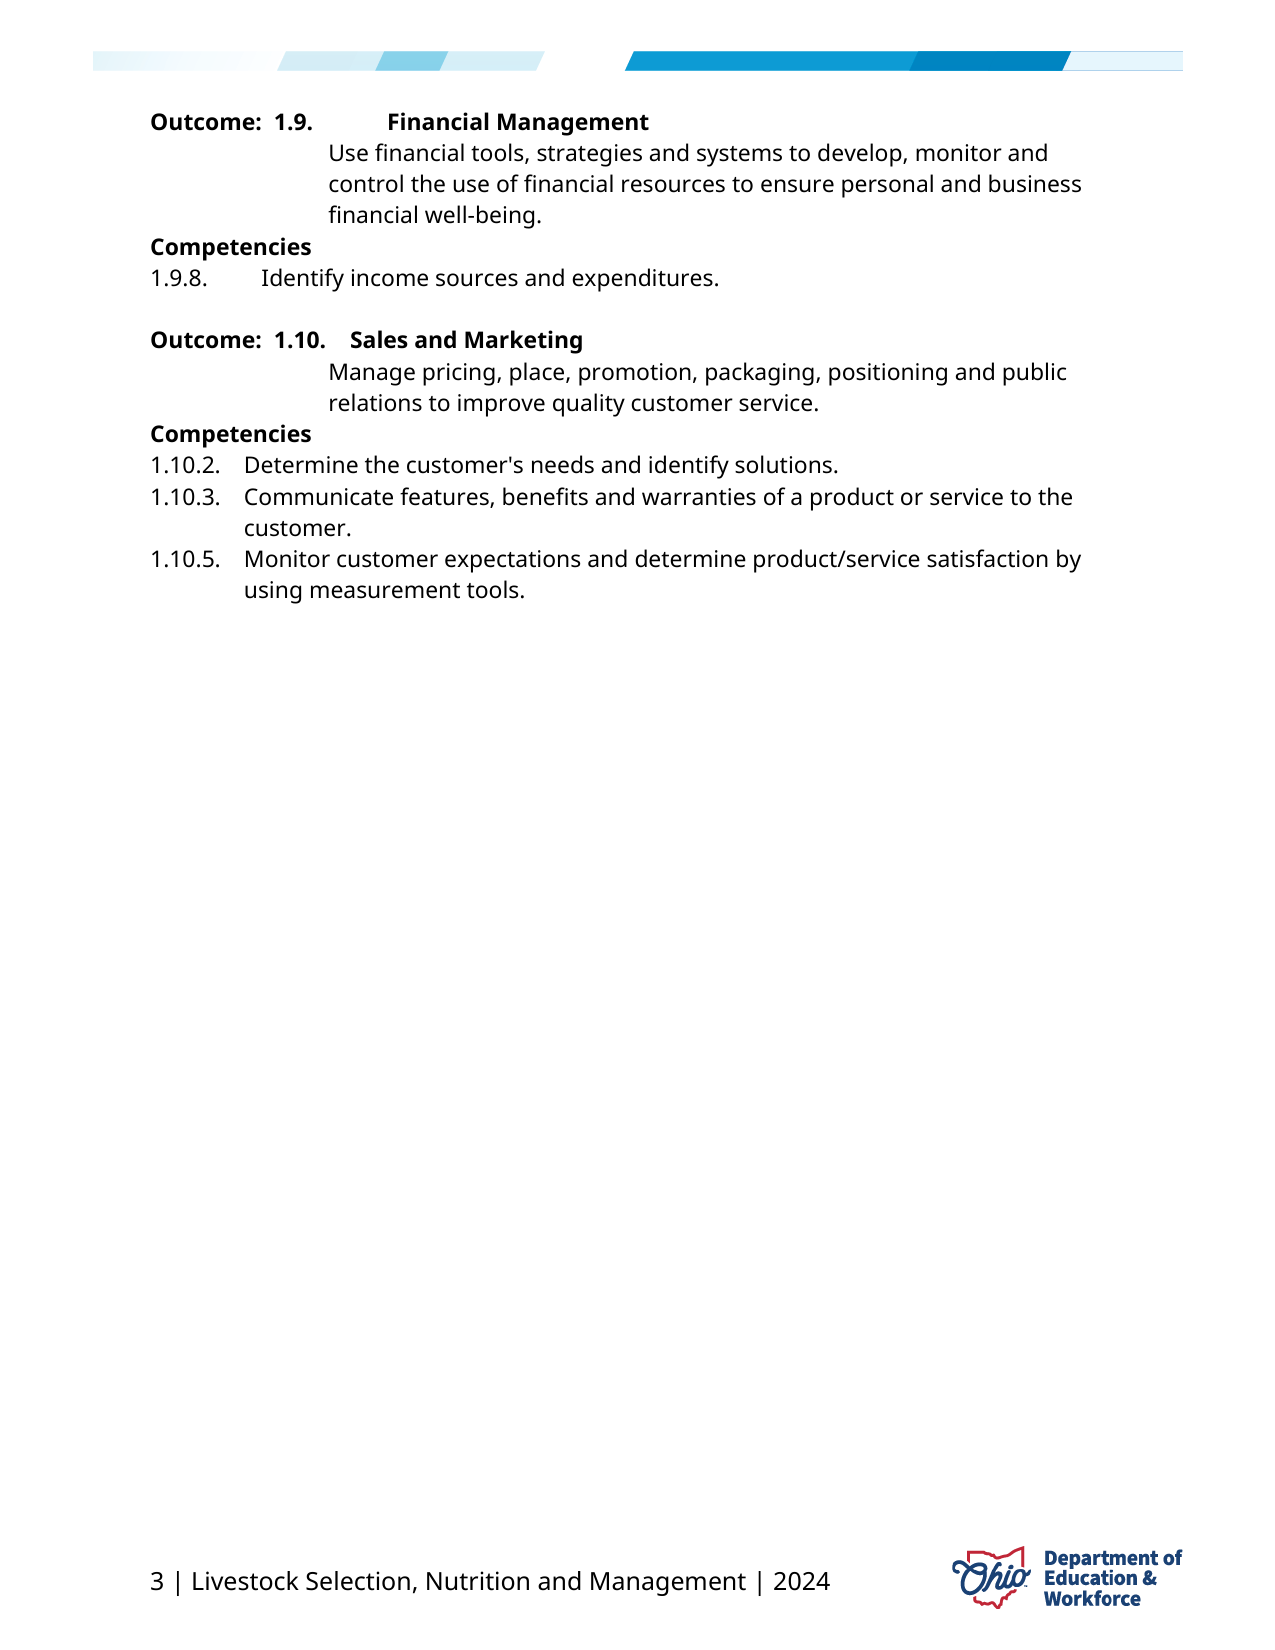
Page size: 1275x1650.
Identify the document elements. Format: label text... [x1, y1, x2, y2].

text Competencies [150, 230, 1125, 262]
text 1.10.5. Monitor customer expectations and determine product/service satisfaction by using measurement tools. [150, 543, 1125, 605]
text 1.10.2. Determine the customer's needs and identify solutions. [150, 449, 1125, 480]
text Manage pricing, place, promotion, packaging, positioning and public relations to improve quality customer service. [328, 355, 1125, 418]
picture [8, 19, 1267, 1647]
text Outcome: 1.9. Financial Management [150, 105, 1125, 137]
text Use financial tools, strategies and systems to develop, monitor and control the use of financial resources to ensure personal and business financial well-being. [159, 137, 1125, 230]
text Competencies [150, 418, 1125, 449]
text 1.9.8. Identify income sources and expenditures. [150, 262, 1125, 293]
text Outcome: 1.10. Sales and Marketing [150, 324, 1125, 355]
text 1.10.3. Communicate features, benefits and warranties of a product or service to the customer. [150, 480, 1125, 543]
